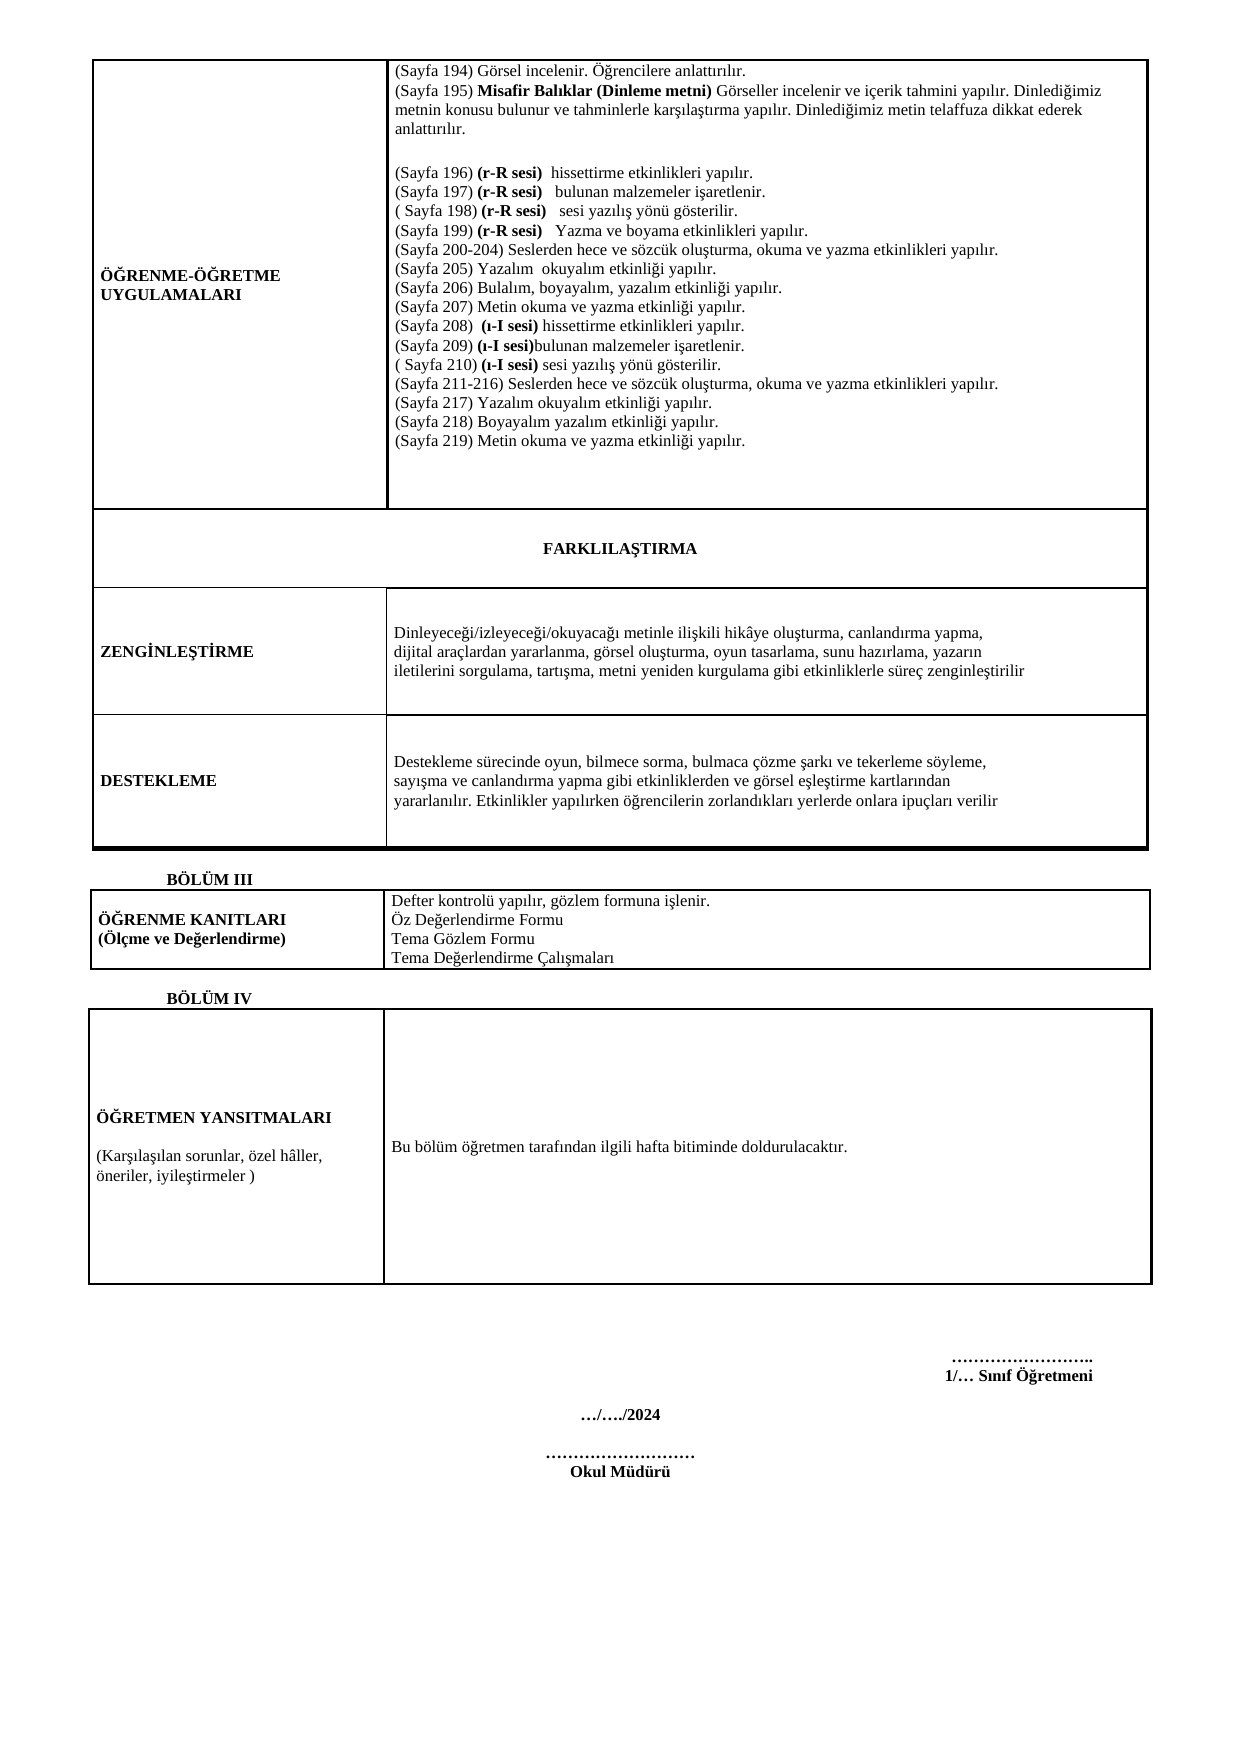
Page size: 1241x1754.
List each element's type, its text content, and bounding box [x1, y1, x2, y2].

table_header ÖĞRENME KANITLARI (Ölçme ve Değerlendirme) [92, 891, 383, 967]
table_cell DESTEKLEME [94, 715, 386, 846]
text …………………….. [148, 1347, 1093, 1366]
table_cell (Sayfa 194) Görsel incelenir. Öğrencilere anlattırılır. (Sayfa 195) Misafir Balıklar (Dinleme metni) Görseller incelenir ve içerik tahmini yapılır. Dinlediğimiz metnin konusu bulunur ve tahminlerle karşılaştırma yapılır. Dinlediğimiz metin telaffuza dikkat ederek anlattırılır. (Sayfa 196) (r-R sesi) hissettirme etkinlikleri yapılır. (Sayfa 197) (r-R sesi) bulunan malzemeler işaretlenir. ( Sayfa 198) (r-R sesi) sesi yazılış yönü gösterilir. (Sayfa 199) (r-R sesi) Yazma ve boyama etkinlikleri yapılır. (Sayfa 200-204) Seslerden hece ve sözcük oluşturma, okuma ve yazma etkinlikleri yapılır. (Sayfa 205) Yazalım okuyalım etkinliği yapılır. (Sayfa 206) Bulalım, boyayalım, yazalım etkinliği yapılır. (Sayfa 207) Metin okuma ve yazma etkinliği yapılır. (Sayfa 208) (ı-I sesi) hissettirme etkinlikleri yapılır. (Sayfa 209) (ı-I sesi)bulunan malzemeler işaretlenir. ( Sayfa 210) (ı-I sesi) sesi yazılış yönü gösterilir. (Sayfa 211-216) Seslerden hece ve sözcük oluşturma, okuma ve yazma etkinlikleri yapılır. (Sayfa 217) Yazalım okuyalım etkinliği yapılır. (Sayfa 218) Boyayalım yazalım etkinliği yapılır. (Sayfa 219) Metin okuma ve yazma etkinliği yapılır. [389, 61, 1146, 508]
table_header Bu bölüm öğretmen tarafından ilgili hafta bitiminde doldurulacaktır. [385, 1010, 1150, 1282]
table_cell ZENGİNLEŞTİRME [94, 588, 386, 714]
text ……………………… [148, 1443, 1093, 1462]
text …/…./2024 [148, 1404, 1093, 1423]
text Okul Müdürü [148, 1462, 1093, 1481]
table_cell Destekleme sürecinde oyun, bilmece sorma, bulmaca çözme şarkı ve tekerleme söyleme, sayışma ve canlandırma yapma gibi etkinliklerden ve görsel eşleştirme kartlarından yararlanılır. Etkinlikler yapılırken öğrencilerin zorlandıkları yerlerde onlara ipuçları verilir [387, 716, 1146, 846]
table_cell Dinleyeceği/izleyeceği/okuyacağı metinle ilişkili hikâye oluşturma, canlandırma yapma, dijital araçlardan yararlanma, görsel oluşturma, oyun tasarlama, sunu hazırlama, yazarın iletilerini sorgulama, tartışma, metni yeniden kurgulama gibi etkinliklerle süreç zenginleştirilir [387, 589, 1146, 714]
table_header Defter kontrolü yapılır, gözlem formuna işlenir. Öz Değerlendirme Formu Tema Gözlem Formu Tema Değerlendirme Çalışmaları [385, 891, 1149, 967]
table_cell FARKLILAŞTIRMA [94, 510, 1146, 587]
subtitle BÖLÜM III [148, 869, 1093, 889]
subtitle BÖLÜM IV [148, 989, 1093, 1008]
table_header ÖĞRETMEN YANSITMALARI (Karşılaşılan sorunlar, özel hâller, öneriler, iyileştirmeler ) [90, 1010, 383, 1282]
text 1/… Sınıf Öğretmeni [148, 1366, 1093, 1385]
table_cell ÖĞRENME-ÖĞRETME UYGULAMALARI [94, 61, 386, 508]
